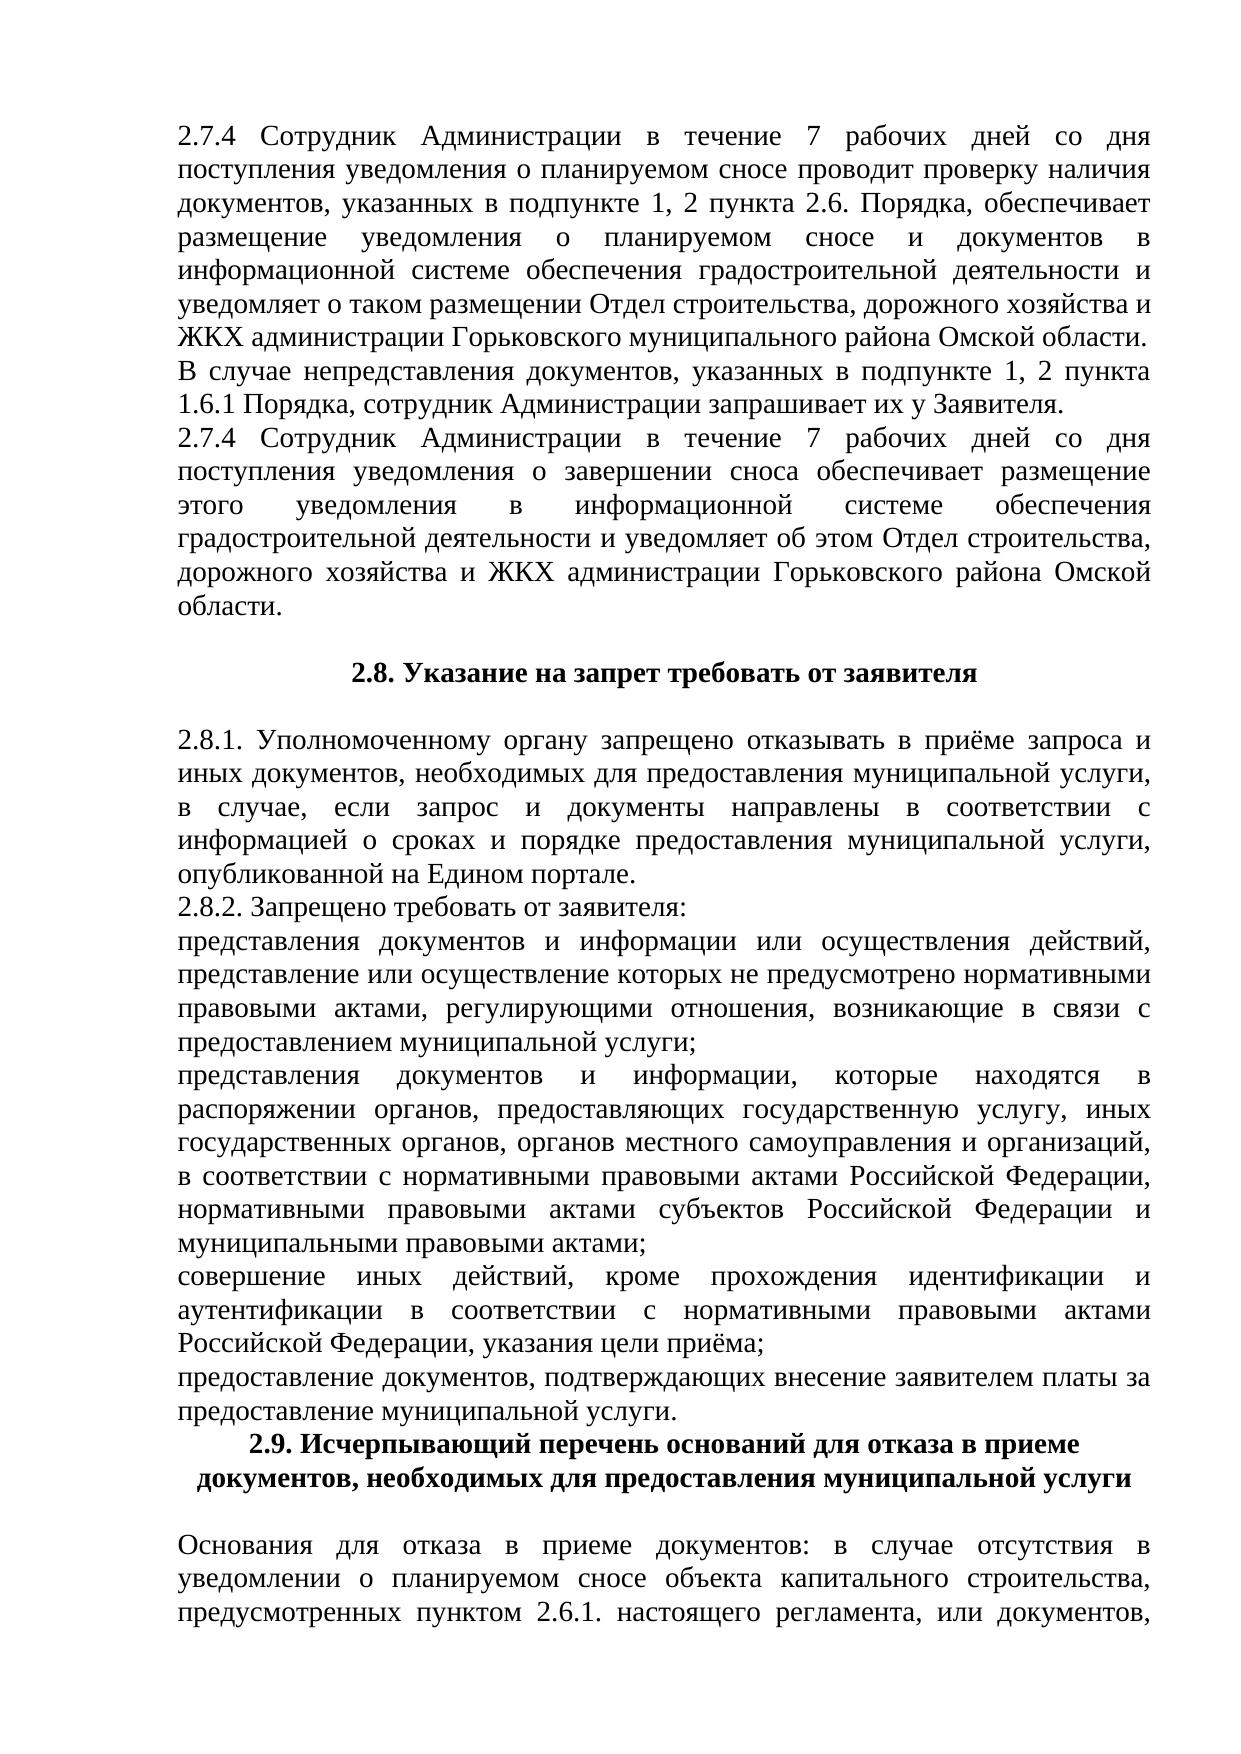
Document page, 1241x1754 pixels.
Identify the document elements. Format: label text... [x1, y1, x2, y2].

text представления документов и информации или осуществления действий, представление или осуществление которых не предусмотрено нормативными правовыми актами, регулирующими отношения, возникающие в связи с предоставлением муниципальной услуги; [177, 923, 1152, 1057]
text 2.8.2. Запрещено требовать от заявителя: [177, 889, 1152, 923]
text 2.9. Исчерпывающий перечень оснований для отказа в приеме документов, необходимых для предоставления муниципальной услуги [177, 1426, 1152, 1493]
text 2.7.4 Сотрудник Администрации в течение 7 рабочих дней со дня поступления уведомления о завершении сноса обеспечивает размещение этого уведомления в информационной системе обеспечения градостроительной деятельности и уведомляет об этом Отдел строительства, дорожного хозяйства и ЖКХ администрации Горьковского района Омской области. [177, 420, 1152, 621]
text совершение иных действий, кроме прохождения идентификации и аутентификации в соответствии с нормативными правовыми актами Российской Федерации, указания цели приёма; [177, 1258, 1152, 1359]
text предоставление документов, подтверждающих внесение заявителем платы за предоставление муниципальной услуги. [177, 1359, 1152, 1426]
text В случае непредставления документов, указанных в подпункте 1, 2 пункта 1.6.1 Порядка, сотрудник Администрации запрашивает их у Заявителя. [177, 353, 1152, 420]
text 2.8. Указание на запрет требовать от заявителя [177, 655, 1152, 688]
text представления документов и информации, которые находятся в распоряжении органов, предоставляющих государственную услугу, иных государственных органов, органов местного самоуправления и организаций, в соответствии с нормативными правовыми актами Российской Федерации, нормативными правовыми актами субъектов Российской Федерации и муниципальными правовыми актами; [177, 1057, 1152, 1258]
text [177, 1527, 1152, 1627]
subtitle 2.7.4 Сотрудник Администрации в течение 7 рабочих дней со дня поступления уведомления о планируемом сносе проводит проверку наличия документов, указанных в подпункте 1, 2 пункта 2.6. Порядка, обеспечивает размещение уведомления о планируемом сносе и документов в информационной системе обеспечения градостроительной деятельности и уведомляет о таком размещении Отдел строительства, дорожного хозяйства и ЖКХ администрации Горьковского муниципального района Омской области. [177, 118, 1152, 353]
text 2.8.1. Уполномоченному органу запрещено отказывать в приёме запроса и иных документов, необходимых для предоставления муниципальной услуги, в случае, если запрос и документы направлены в соответствии с информацией о сроках и порядке предоставления муниципальной услуги, опубликованной на Едином портале. [177, 722, 1152, 889]
